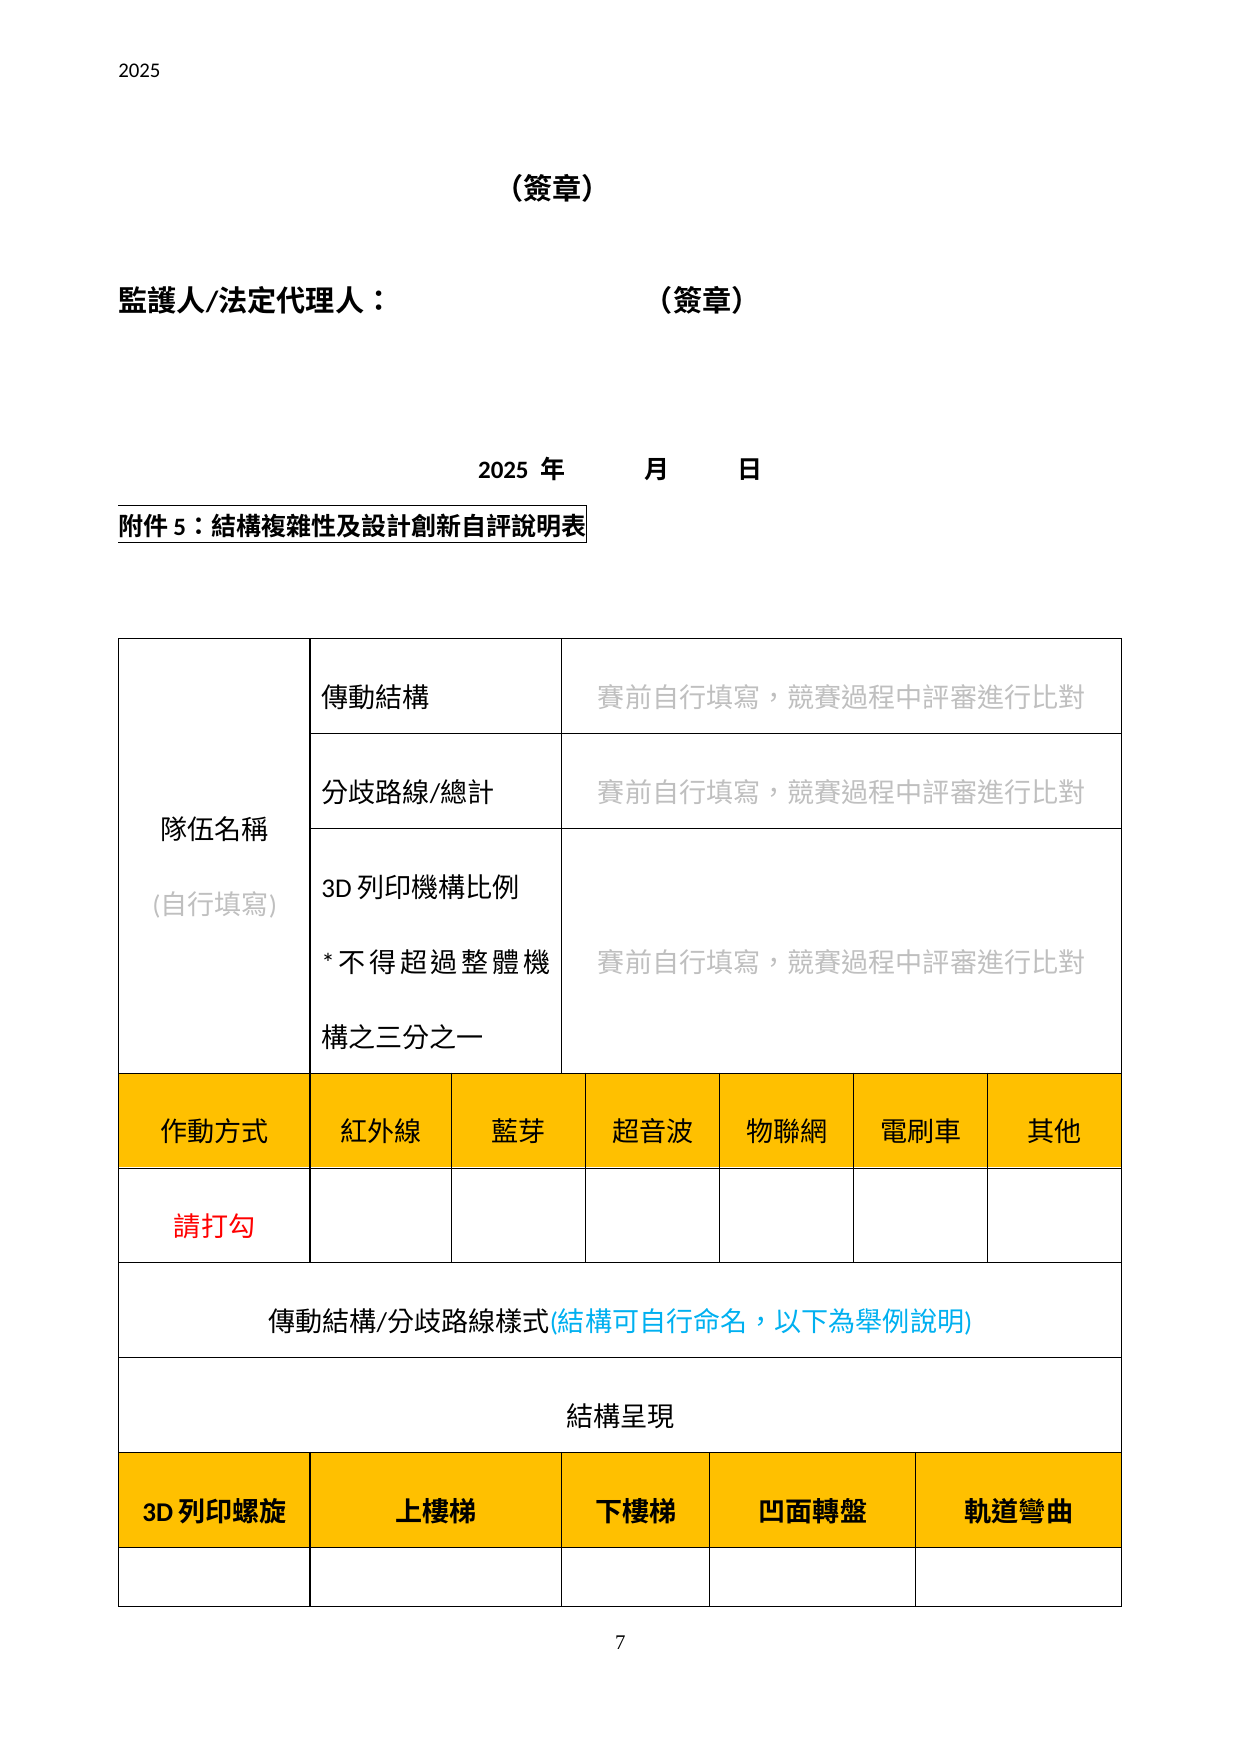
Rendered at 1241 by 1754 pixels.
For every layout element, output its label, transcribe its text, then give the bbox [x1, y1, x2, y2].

subtitle 附件5：結構複雜性及設計創新自評說明表 [118, 487, 1122, 562]
table_cell [988, 1169, 1121, 1262]
table_cell [710, 1548, 915, 1606]
table_cell 凹面轉盤 [710, 1453, 915, 1547]
text 2025 年 月 日 [118, 449, 1122, 487]
table_cell [311, 1169, 451, 1262]
table_cell 紅外線 [311, 1074, 451, 1167]
table_cell 賽前自行填寫，競賽過程中評審進行比對 [562, 829, 1121, 1073]
table_cell 電刷車 [854, 1074, 987, 1167]
table_cell 3D列印機構比例 *不得超過整體機構之三分之一 [311, 829, 561, 1073]
table_cell 軌道彎曲 [916, 1453, 1121, 1547]
table_cell [562, 1548, 709, 1606]
table_cell [586, 1169, 719, 1262]
table_cell 上樓梯 [311, 1453, 561, 1547]
table_cell 作動方式 [119, 1074, 309, 1167]
table_cell [916, 1548, 1121, 1606]
table_cell 結構呈現 [119, 1358, 1121, 1452]
table_cell 下樓梯 [562, 1453, 709, 1547]
table_cell 超音波 [586, 1074, 719, 1167]
table_header 隊伍名稱 (自行填寫) [119, 639, 309, 1073]
table_cell 3D列印螺旋 [119, 1453, 309, 1547]
table_cell [311, 1548, 561, 1606]
table_cell 分歧路線/總計 [311, 734, 561, 828]
table_cell 藍芽 [452, 1074, 585, 1167]
table_cell 請打勾 [119, 1169, 309, 1262]
table_cell 物聯網 [720, 1074, 853, 1167]
table_cell [452, 1169, 585, 1262]
table_cell [720, 1169, 853, 1262]
table_header 傳動結構 [311, 639, 561, 733]
text 監護人/法定代理人： （簽章） [118, 262, 1122, 337]
table_cell [854, 1169, 987, 1262]
table_cell 傳動結構/分歧路線樣式(結構可自行命名，以下為舉例說明) [119, 1263, 1121, 1357]
text （簽章） [118, 149, 1122, 224]
table_cell 其他 [988, 1074, 1121, 1167]
table_cell [119, 1548, 309, 1606]
table_cell 賽前自行填寫，競賽過程中評審進行比對 [562, 734, 1121, 828]
table_header 賽前自行填寫，競賽過程中評審進行比對 [562, 639, 1121, 733]
